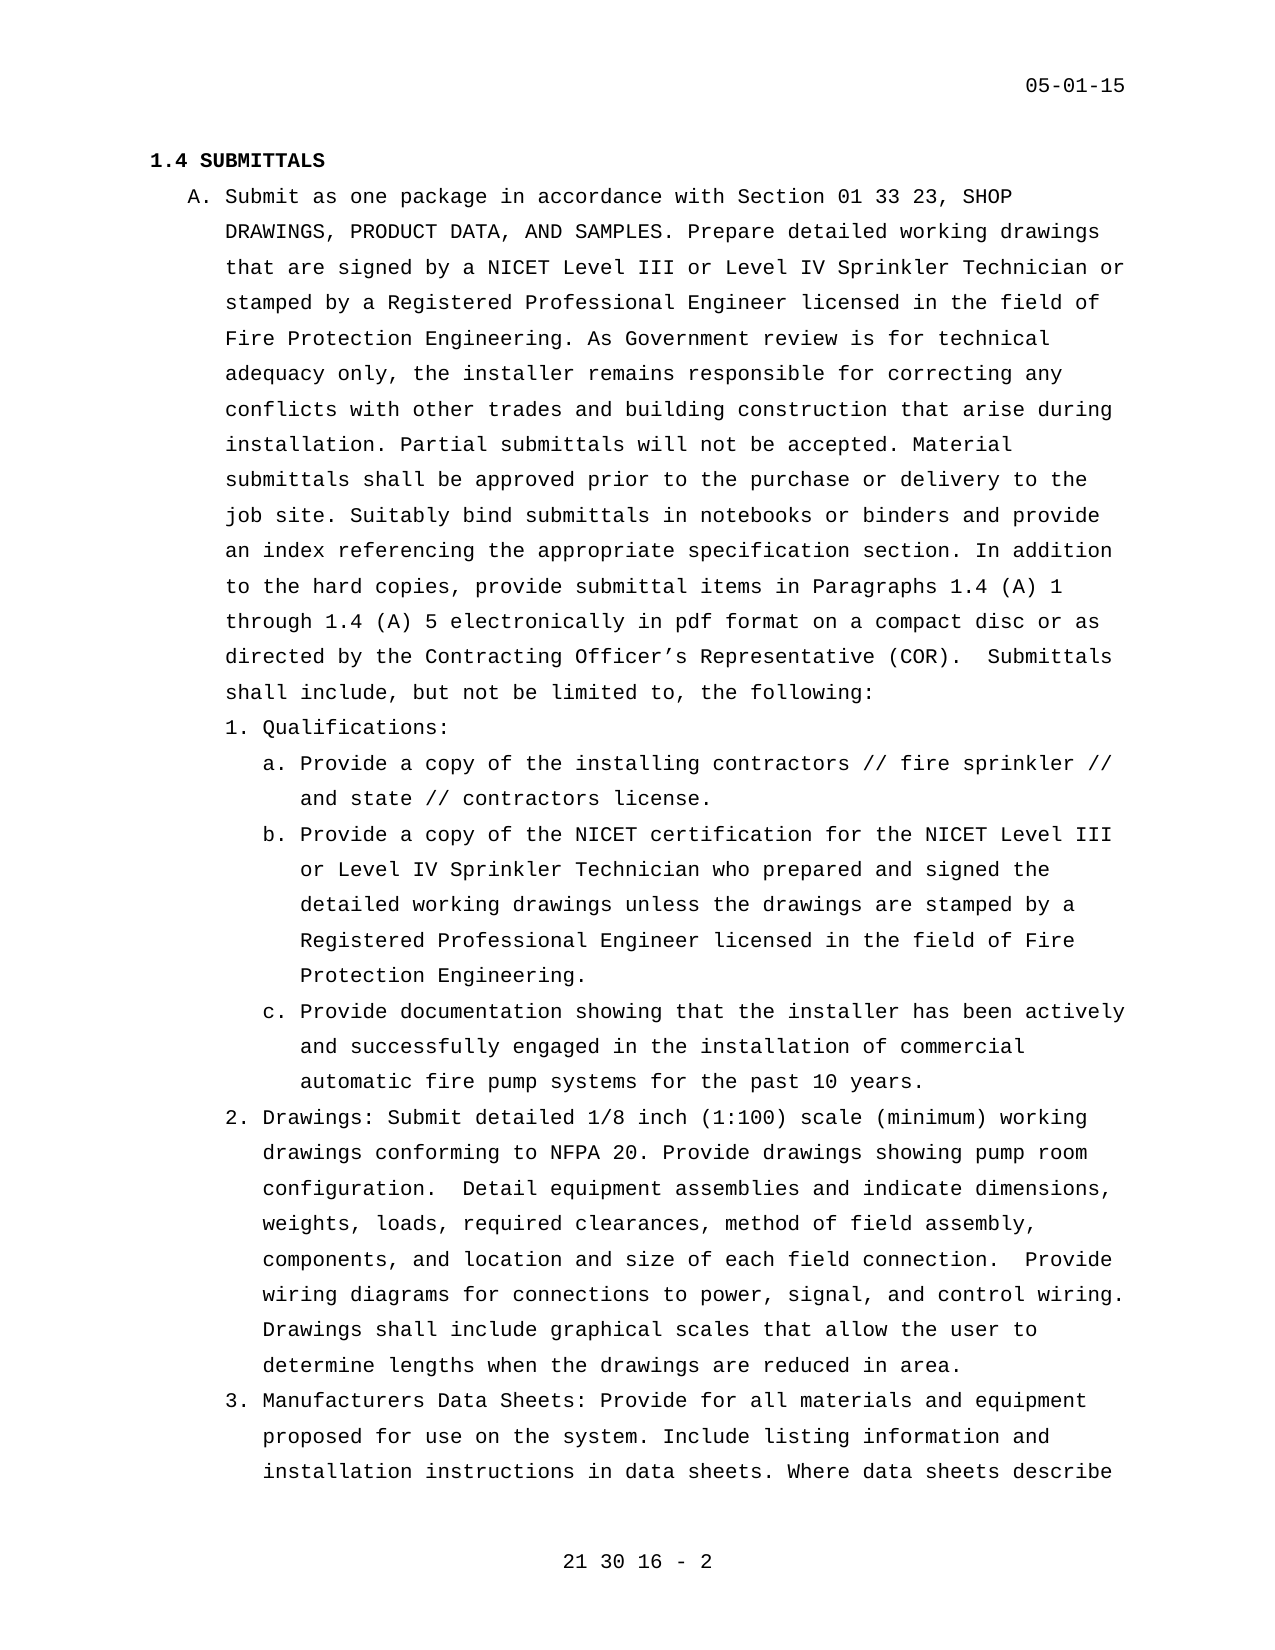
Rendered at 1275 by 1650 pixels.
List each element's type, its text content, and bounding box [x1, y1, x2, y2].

text 1.4 Submittals [150, 150, 1125, 174]
text A. Submit as one package in accordance with Section 01 33 23, SHOP DRAWINGS, PRODUCT DATA, AND SAMPLES. Prepare detailed working drawings that are signed by a NICET Level III or Level IV Sprinkler Technician or stamped by a Registered Professional Engineer licensed in the field of Fire Protection Engineering. As Government review is for technical adequacy only, the installer remains responsible for correcting any conflicts with other trades and building construction that arise during installation. Partial submittals will not be accepted. Material submittals shall be approved prior to the purchase or delivery to the job site. Suitably bind submittals in notebooks or binders and provide an index referencing the appropriate specification section. In addition to the hard copies, provide submittal items in Paragraphs 1.4 (A) 1 through 1.4 (A) 5 electronically in pdf format on a compact disc or as directed by the Contracting Officer’s Representative (COR). Submittals shall include, but not be limited to, the following: [187, 186, 1125, 706]
text a. Provide a copy of the installing contractors // fire sprinkler // and state // contractors license. [262, 753, 1125, 812]
text c. Provide documentation showing that the installer has been actively and successfully engaged in the installation of commercial automatic fire pump systems for the past 10 years. [262, 1001, 1125, 1095]
text 1. Qualifications: [225, 717, 1125, 741]
text b. Provide a copy of the NICET certification for the NICET Level III or Level IV Sprinkler Technician who prepared and signed the detailed working drawings unless the drawings are stamped by a Registered Professional Engineer licensed in the field of Fire Protection Engineering. [262, 824, 1125, 989]
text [225, 1390, 1125, 1485]
text 2. Drawings: Submit detailed 1/8 inch (1:100) scale (minimum) working drawings conforming to NFPA 20. Provide drawings showing pump room configuration. Detail equipment assemblies and indicate dimensions, weights, loads, required clearances, method of field assembly, components, and location and size of each field connection. Provide wiring diagrams for connections to power, signal, and control wiring. Drawings shall include graphical scales that allow the user to determine lengths when the drawings are reduced in area. [225, 1107, 1125, 1378]
